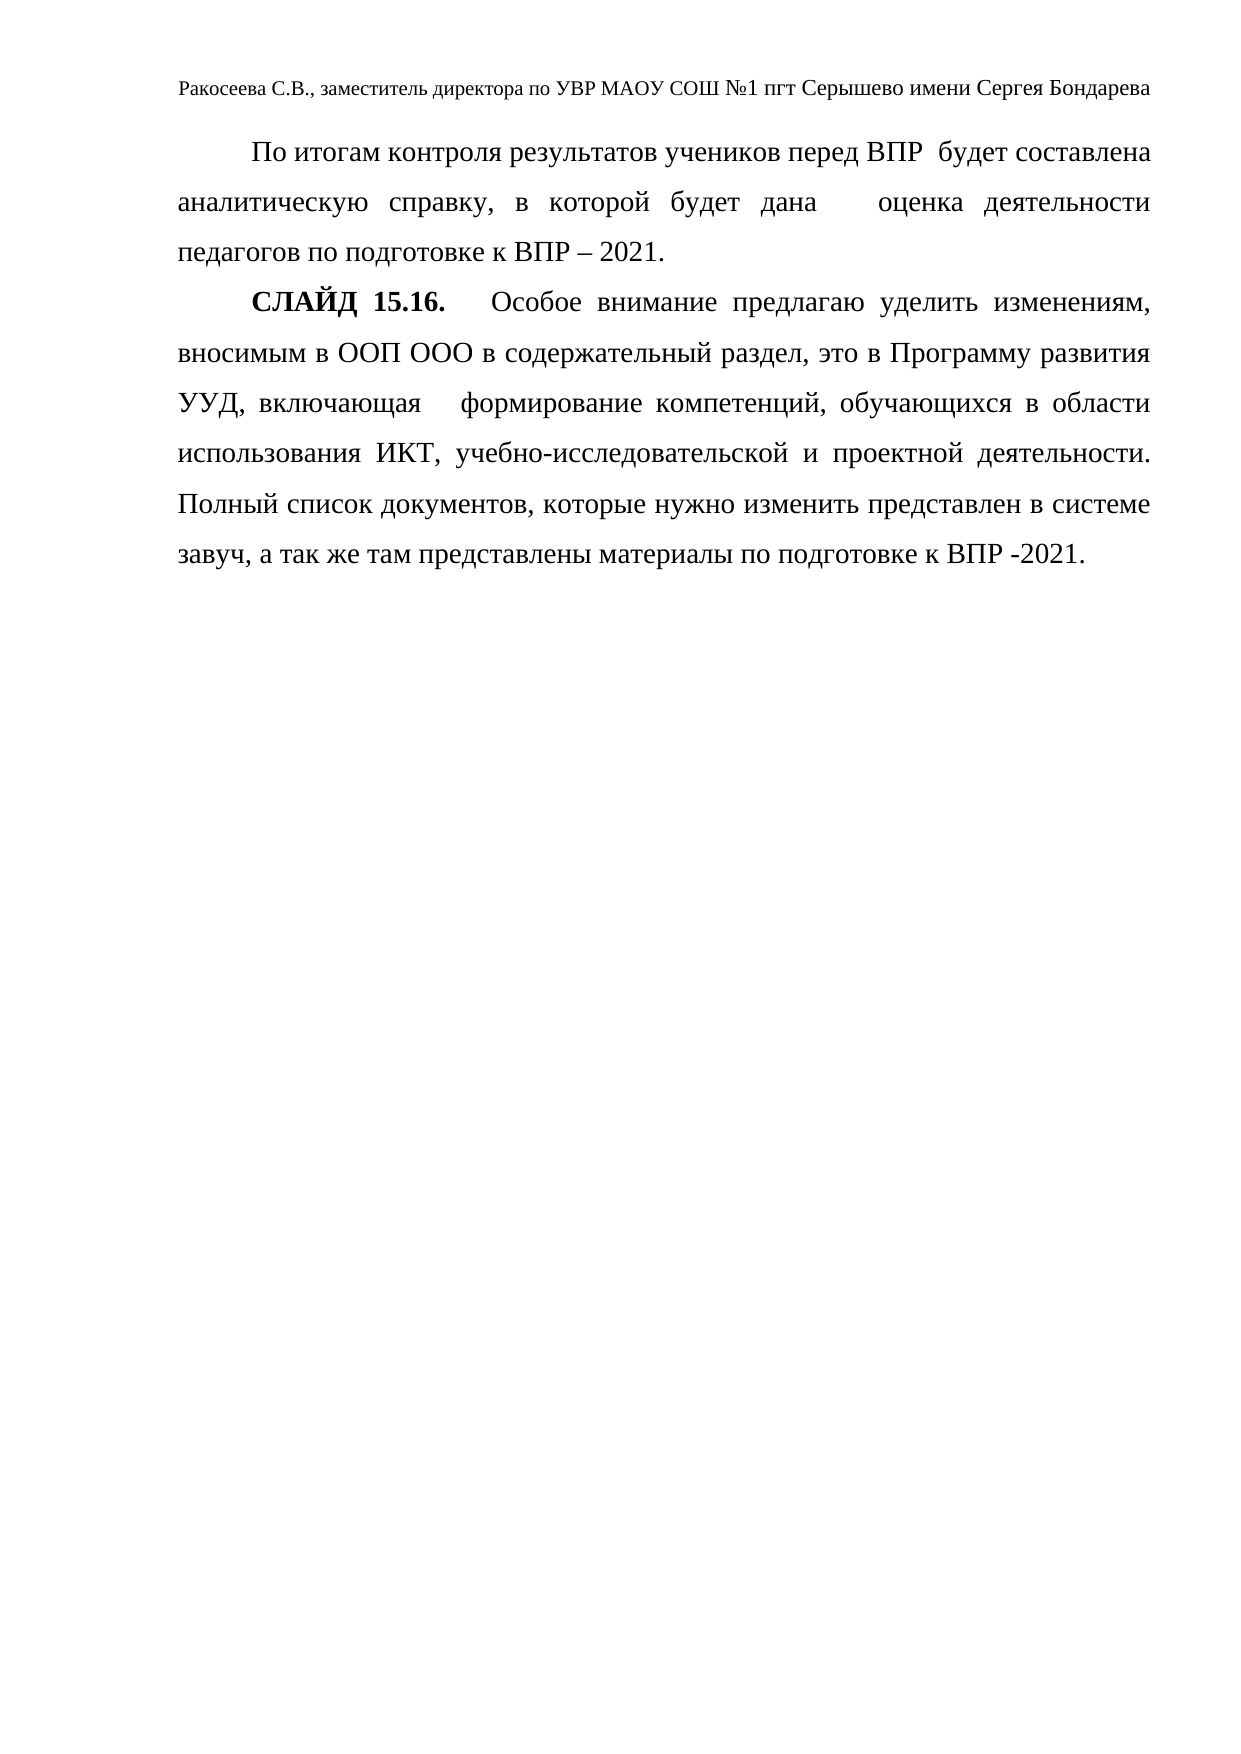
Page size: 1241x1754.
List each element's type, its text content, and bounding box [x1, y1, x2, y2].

text По итогам контроля результатов учеников перед ВПР будет составлена аналитическую справку, в которой будет дана оценка деятельности педагогов по подготовке к ВПР – 2021. [177, 134, 1152, 268]
text СЛАЙД 15.16. Особое внимание предлагаю уделить изменениям, вносимым в ООП ООО в содержательный раздел, это в Программу развития УУД, включающая формирование компетенций, обучающихся в области использования ИКТ, учебно-исследовательской и проектной деятельности. Полный список документов, которые нужно изменить представлен в системе завуч, а так же там представлены материалы по подготовке к ВПР -2021. [177, 284, 1152, 570]
